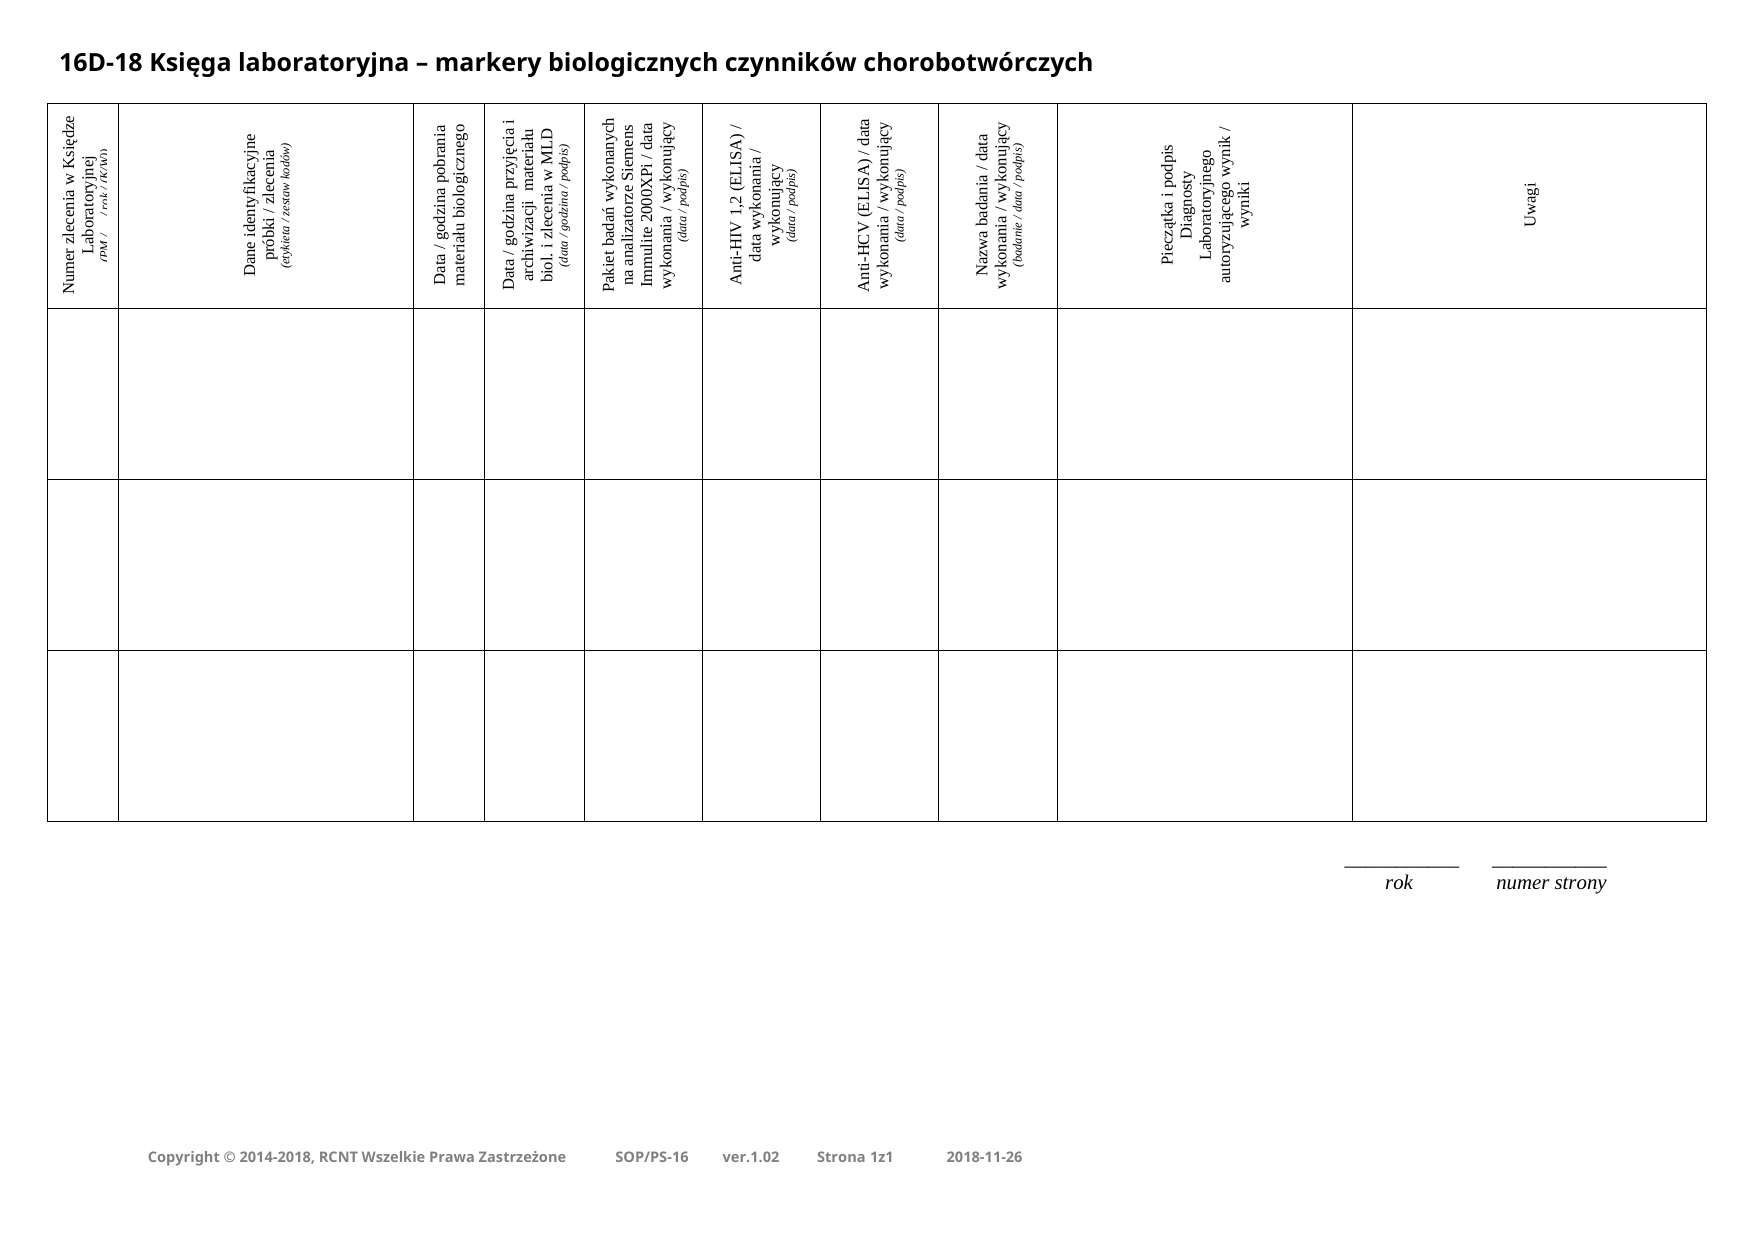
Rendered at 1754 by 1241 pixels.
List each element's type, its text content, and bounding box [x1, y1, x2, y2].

table_cell [939, 309, 1057, 479]
table_cell [821, 309, 938, 479]
table_cell [1058, 309, 1352, 479]
table_cell [939, 651, 1057, 821]
table_cell [1058, 480, 1352, 650]
text ___________ ___________ [148, 846, 1606, 870]
table_header Data / godzina przyjęcia i archiwizacji materiału biol. i zlecenia w MLD (data / godzina / podpis) [485, 104, 584, 307]
table_cell [1058, 651, 1352, 821]
table_cell [485, 309, 584, 479]
table_cell [585, 309, 702, 479]
table_header Numer zlecenia w Księdze Laboratoryjnej (PM / … / rok / (K/W)) [48, 104, 118, 307]
table_cell [703, 480, 820, 650]
table_cell [703, 651, 820, 821]
table_cell [48, 651, 118, 821]
table_cell [119, 309, 413, 479]
table_header Pieczątka i podpis Diagnosty Laboratoryjnego autoryzującego wynik / wyniki [1058, 104, 1352, 307]
table_cell [703, 309, 820, 479]
text rok numer strony [148, 870, 1606, 894]
table_cell [485, 651, 584, 821]
table_cell [1353, 309, 1706, 479]
table_header Dane identyfikacyjne próbki / zlecenia (etykieta / zestaw kodów) [119, 104, 413, 307]
table_header Data / godzina pobrania materiału biologicznego [414, 104, 484, 307]
table_cell [821, 651, 938, 821]
table_header Nazwa badania / data wykonania / wykonujący (badanie / data / podpis) [939, 104, 1057, 307]
table_cell [1353, 480, 1706, 650]
table_header Uwagi [1353, 104, 1706, 307]
table_cell [119, 480, 413, 650]
table_header Pakiet badań wykonanych na analizatorze Siemens Immulite 2000XPi / data wykonania / wykonujący (data / podpis) [585, 104, 702, 307]
table_cell [414, 651, 484, 821]
table_header Anti-HCV (ELISA) / data wykonania / wykonujący (data / podpis) [821, 104, 938, 307]
table_cell [939, 480, 1057, 650]
table_cell [48, 309, 118, 479]
table_cell [585, 651, 702, 821]
table_cell [48, 480, 118, 650]
table_cell [1353, 651, 1706, 821]
table_cell [585, 480, 702, 650]
table_header Anti-HIV 1,2 (ELISA) / data wykonania / wykonujący (data / podpis) [703, 104, 820, 307]
table_cell [414, 309, 484, 479]
table_cell [485, 480, 584, 650]
table_cell [414, 480, 484, 650]
table_cell [821, 480, 938, 650]
table_cell [119, 651, 413, 821]
